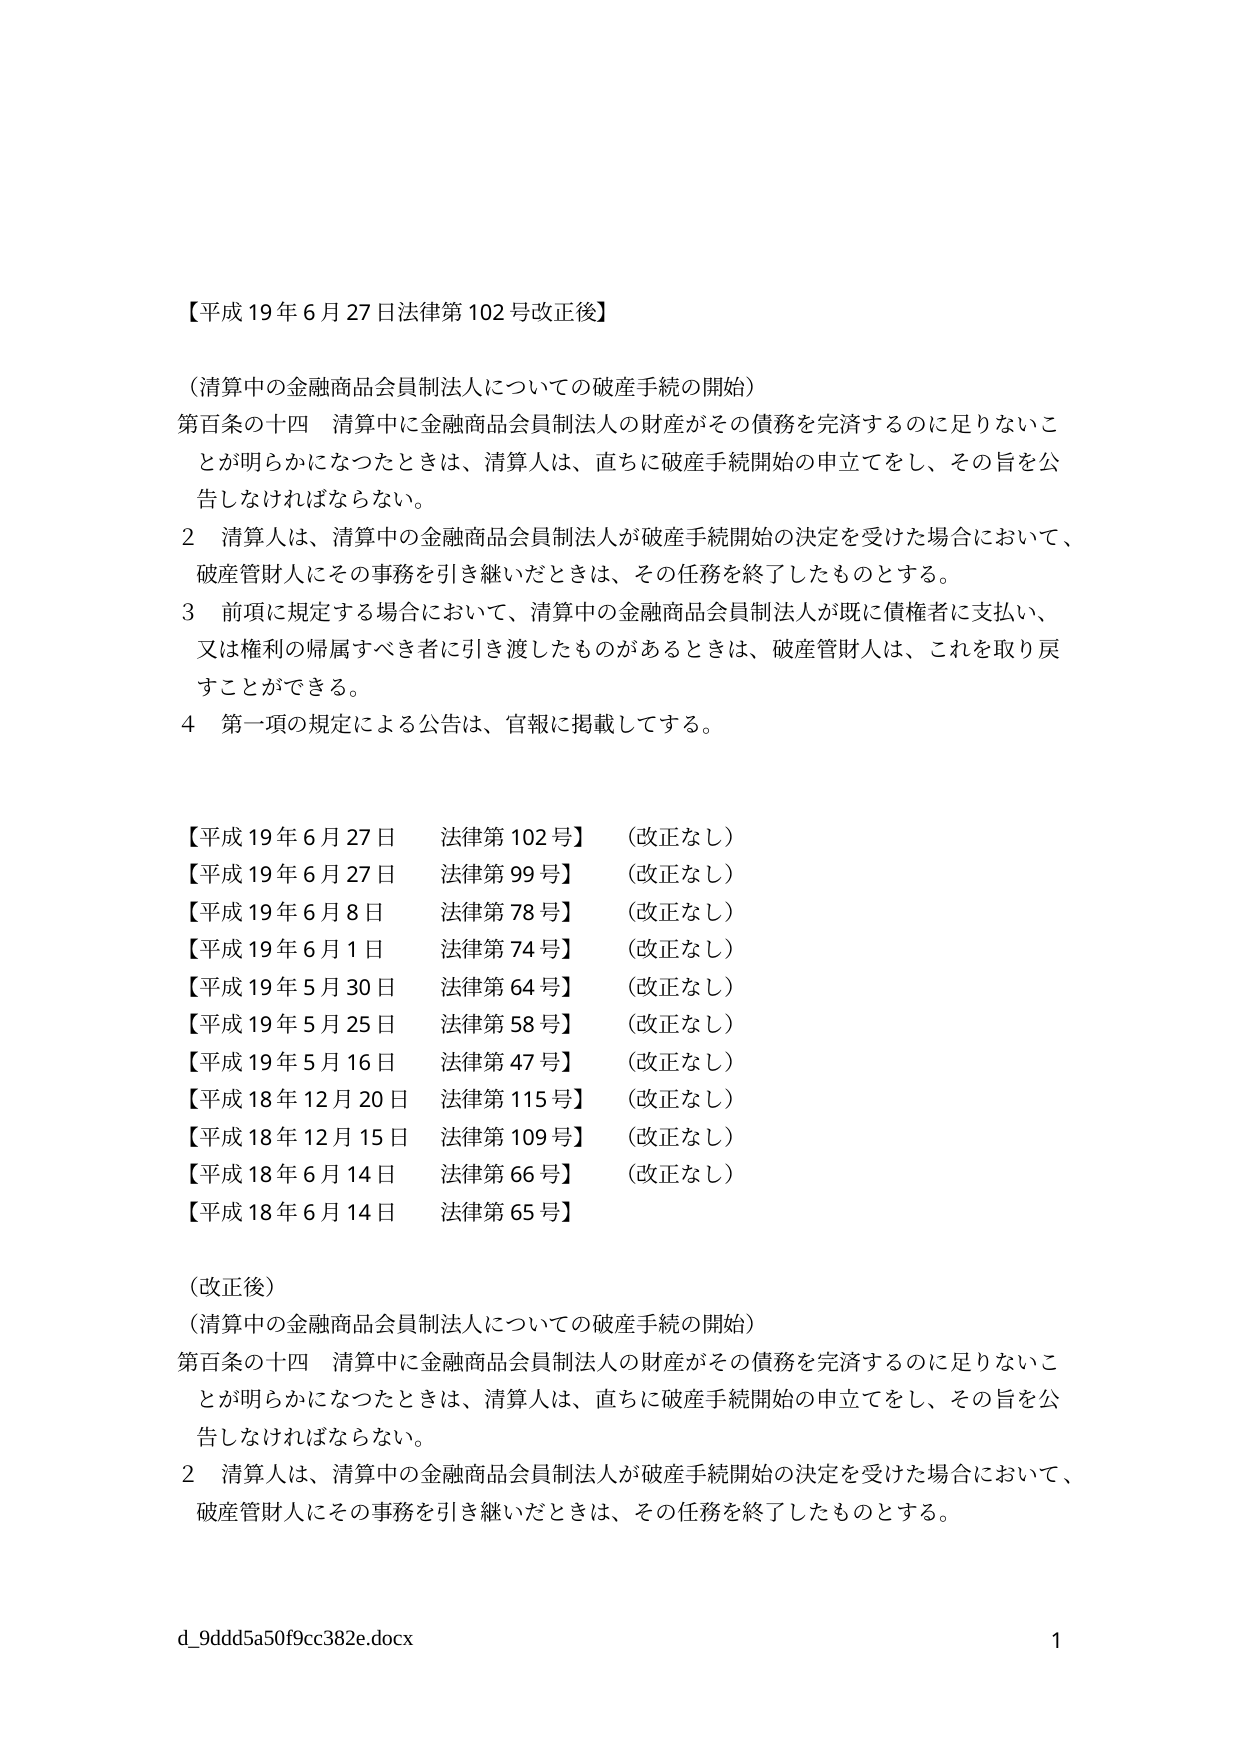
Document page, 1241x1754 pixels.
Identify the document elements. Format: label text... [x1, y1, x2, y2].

text （改正後） [177, 1267, 1063, 1304]
text 【平成19年6月27日 法律第99号】 （改正なし） [177, 854, 1063, 892]
text （清算中の金融商品会員制法人についての破産手続の開始） [177, 367, 1063, 404]
text ２ 清算人は、清算中の金融商品会員制法人が破産手続開始の決定を受けた場合において、破産管財人にその事務を引き継いだときは、その任務を終了したものとする。 [177, 517, 1063, 592]
text 第百条の十四 清算中に金融商品会員制法人の財産がその債務を完済するのに足りないことが明らかになつたときは、清算人は、直ちに破産手続開始の申立てをし、その旨を公告しなければならない。 [177, 1342, 1063, 1454]
text ３ 前項に規定する場合において、清算中の金融商品会員制法人が既に債権者に支払い、又は権利の帰属すべき者に引き渡したものがあるときは、破産管財人は、これを取り戻すことができる。 [177, 592, 1063, 704]
text 【平成19年6月1日 法律第74号】 （改正なし） [177, 929, 1063, 967]
text 【平成18年12月15日 法律第109号】 （改正なし） [177, 1117, 1063, 1154]
text 【平成19年6月8日 法律第78号】 （改正なし） [177, 892, 1063, 929]
text 【平成19年5月16日 法律第47号】 （改正なし） [177, 1042, 1063, 1079]
text 【平成18年6月14日 法律第66号】 （改正なし） [177, 1154, 1063, 1192]
text 【平成19年6月27日 法律第102号】 （改正なし） [177, 817, 1063, 854]
text 【平成18年12月20日 法律第115号】 （改正なし） [177, 1079, 1063, 1117]
text 【平成18年6月14日 法律第65号】 [177, 1192, 1063, 1229]
text ４ 第一項の規定による公告は、官報に掲載してする。 [177, 704, 1063, 742]
text ２ 清算人は、清算中の金融商品会員制法人が破産手続開始の決定を受けた場合において、破産管財人にその事務を引き継いだときは、その任務を終了したものとする。 [177, 1454, 1063, 1529]
text 【平成19年5月30日 法律第64号】 （改正なし） [177, 967, 1063, 1004]
text （清算中の金融商品会員制法人についての破産手続の開始） [177, 1304, 1063, 1342]
text 【平成19年5月25日 法律第58号】 （改正なし） [177, 1004, 1063, 1042]
text 【平成19年6月27日法律第102号改正後】 [177, 292, 1063, 329]
text 第百条の十四 清算中に金融商品会員制法人の財産がその債務を完済するのに足りないことが明らかになつたときは、清算人は、直ちに破産手続開始の申立てをし、その旨を公告しなければならない。 [177, 404, 1063, 517]
